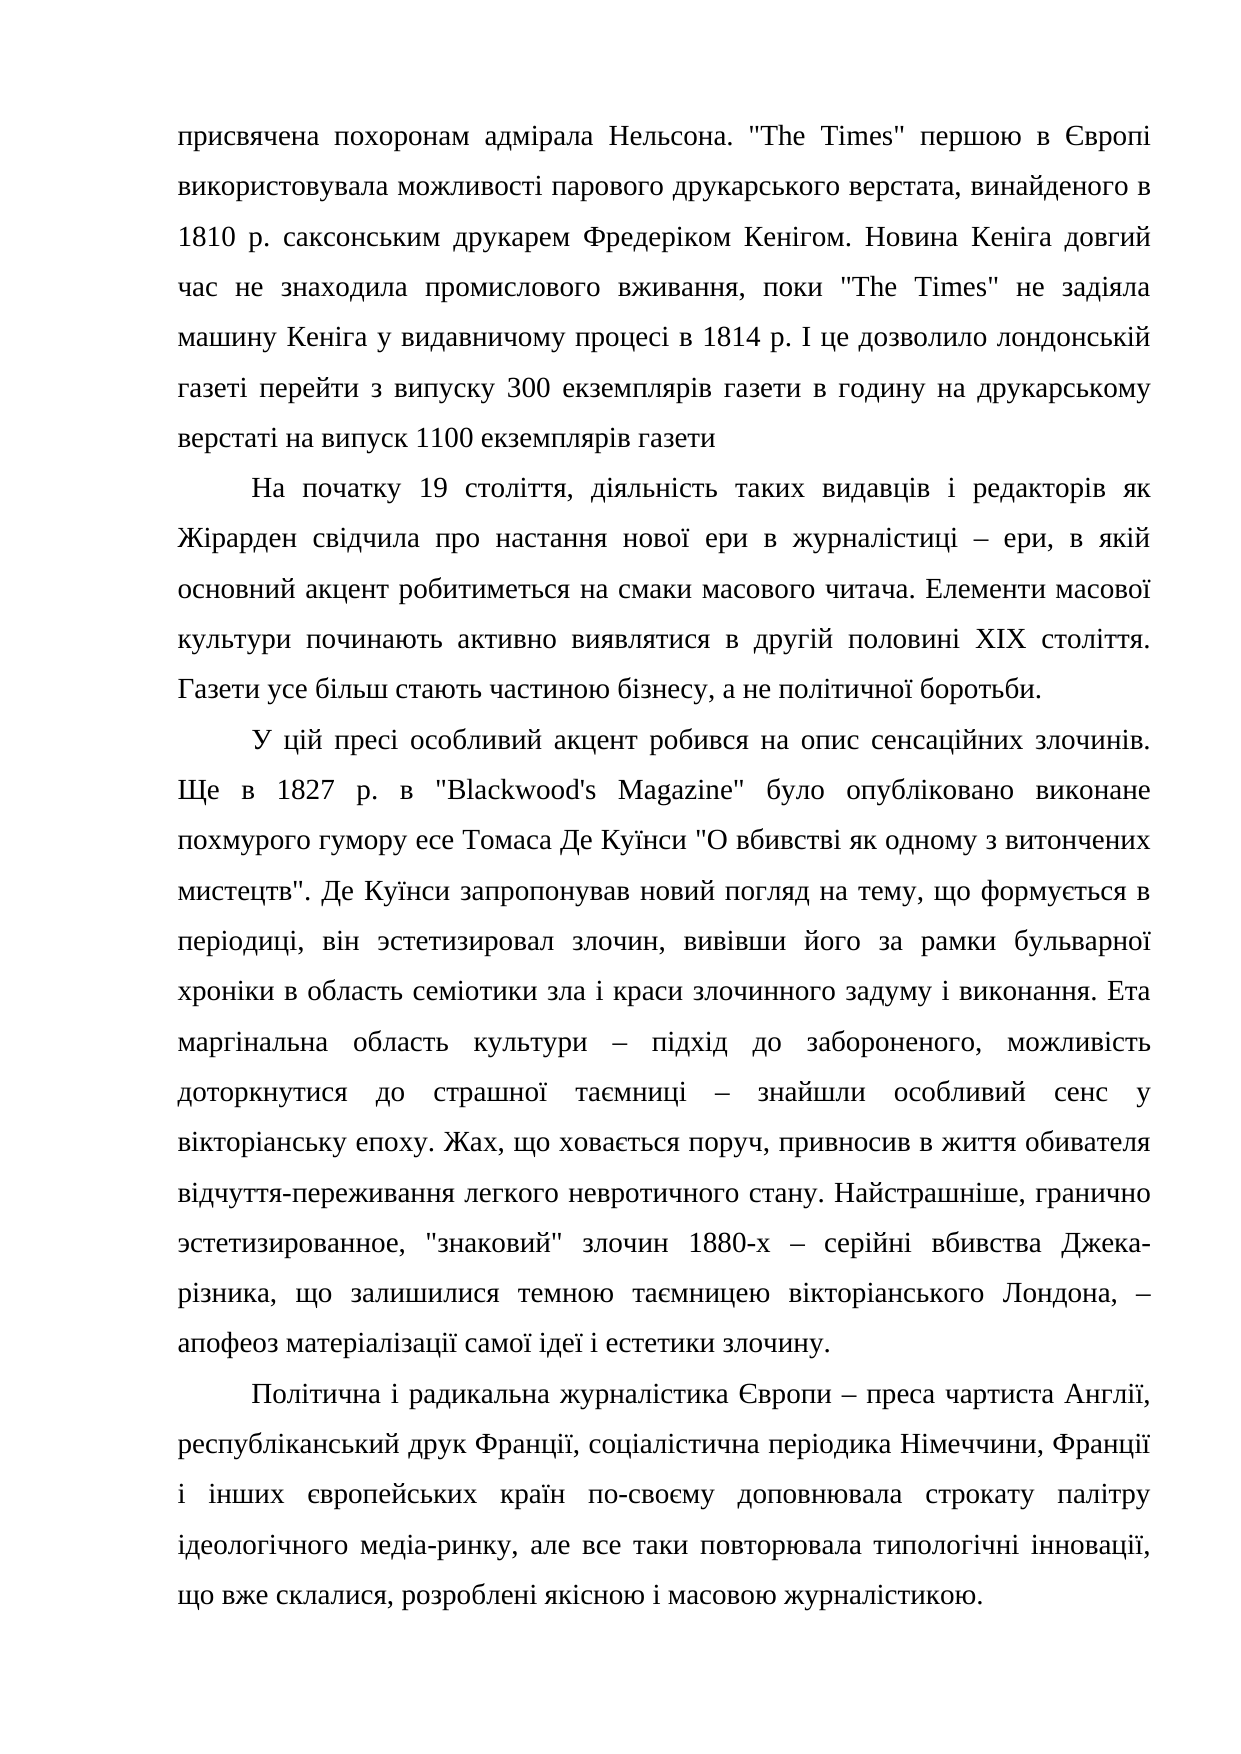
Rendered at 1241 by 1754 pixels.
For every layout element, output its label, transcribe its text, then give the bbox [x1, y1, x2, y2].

text Політична і радикальна журналістика Європи – преса чартиста Англії, республіканський друк Франції, соціалістична періодика Німеччини, Франції і інших європейських країн по-своєму доповнювала строкату палітру ідеологічного медіа-ринку, але все таки повторювала типологічні інновації, що вже склалися, розроблені якісною і масовою журналістикою. [177, 1376, 1152, 1611]
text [177, 118, 1152, 453]
text На початку 19 століття, діяльність таких видавців і редакторів як Жірарден свідчила про настання нової ери в журналістиці – ери, в якій основний акцент робитиметься на смаки масового читача. Елементи масової культури починають активно виявлятися в другій половині XIX століття. Газети усе більш стають частиною бізнесу, а не політичної боротьби. [177, 470, 1152, 705]
text У цій пресі особливий акцент робився на опис сенсаційних злочинів. Ще в 1827 р. в "Blackwood's Magazine" було опубліковано виконане похмурого гумору есе Томаса Де Куїнси "О вбивстві як одному з витончених мистецтв". Де Куїнси запропонував новий погляд на тему, що формується в періодиці, він эстетизировал злочин, вивівши його за рамки бульварної хроніки в область семіотики зла і краси злочинного задуму і виконання. Ета маргінальна область культури – підхід до забороненого, можливість доторкнутися до страшної таємниці – знайшли особливий сенс у вікторіанську епоху. Жах, що ховається поруч, привносив в життя обивателя відчуття-переживання легкого невротичного стану. Найстрашніше, гранично эстетизированное, "знаковий" злочин 1880-х – серійні вбивства Джека-різника, що залишилися темною таємницею вікторіанського Лондона, – апофеоз матеріалізації самої ідеї і естетики злочину. [177, 722, 1152, 1359]
